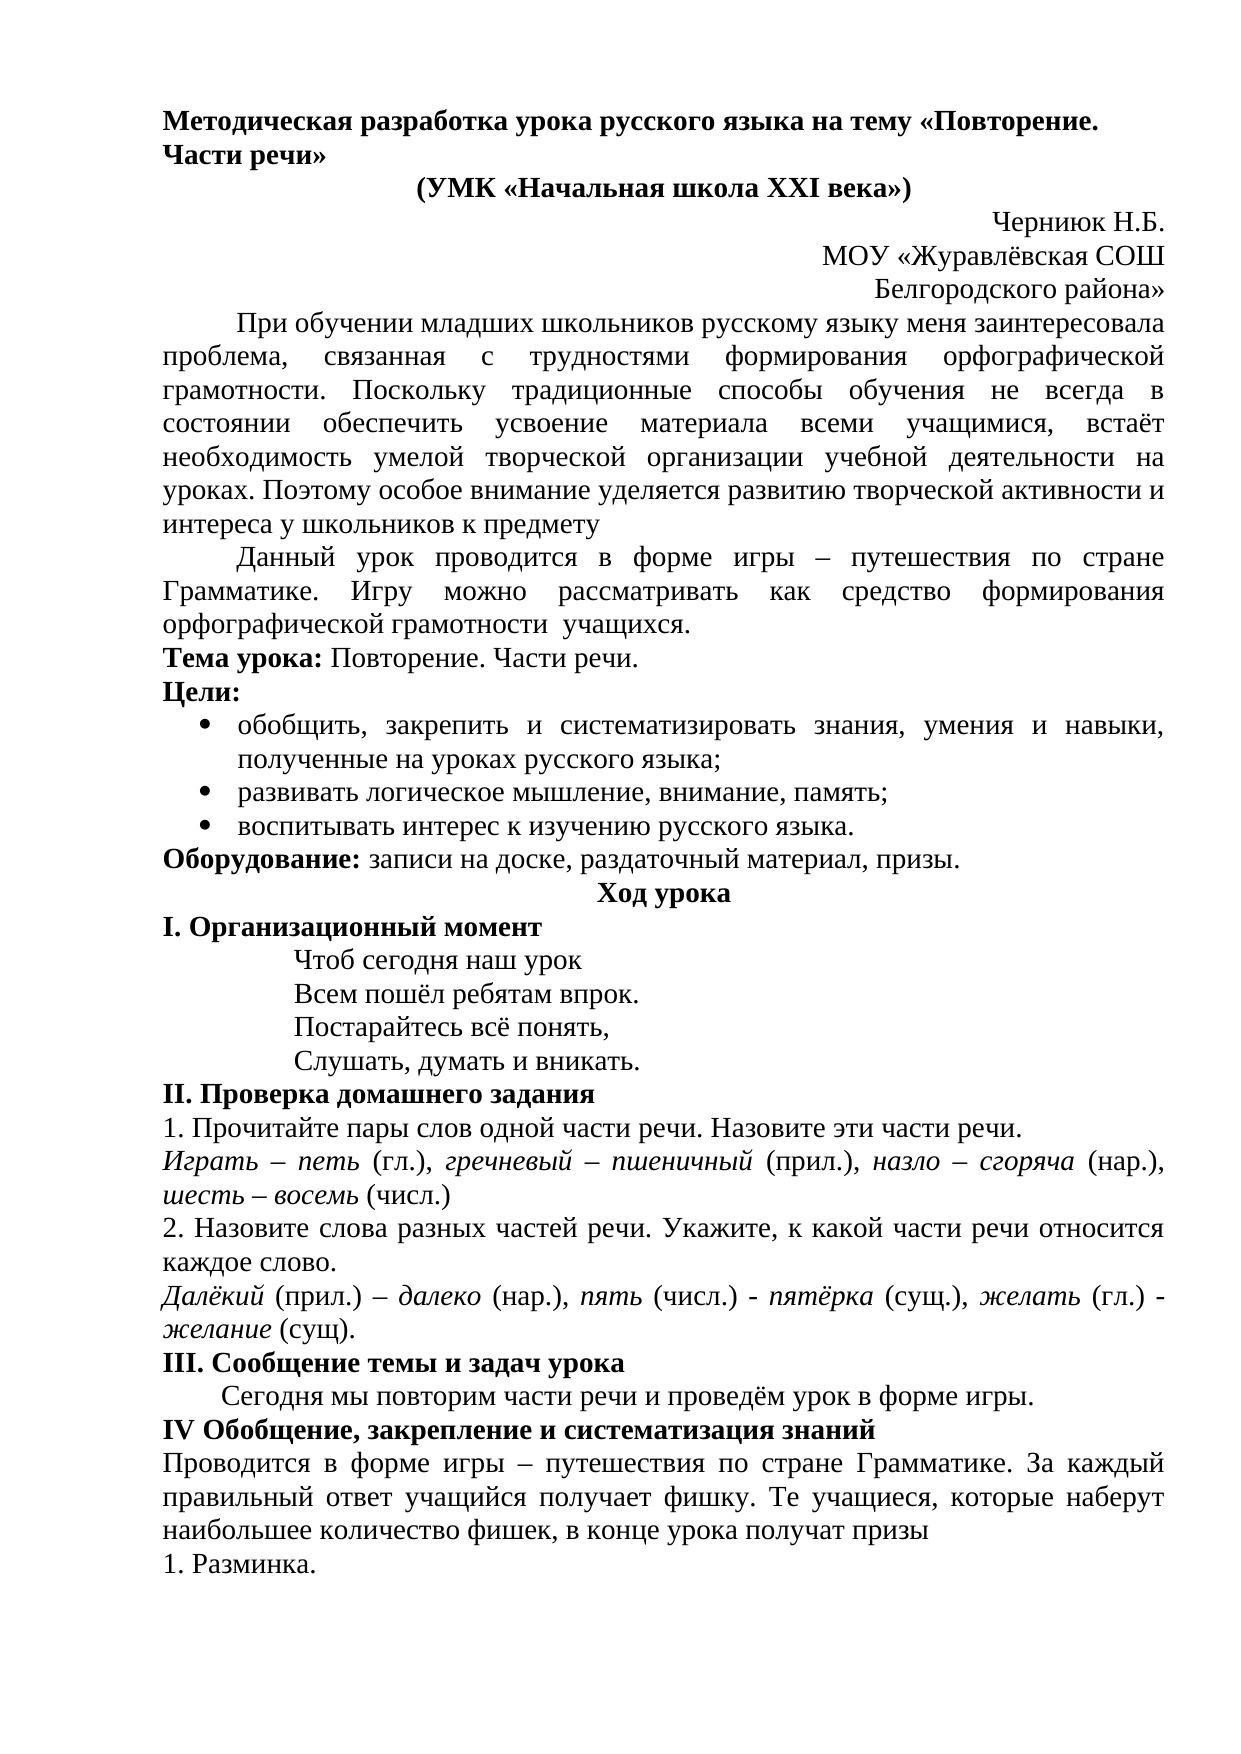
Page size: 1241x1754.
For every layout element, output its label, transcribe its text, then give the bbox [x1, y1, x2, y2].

text Ход урока [162, 875, 1165, 909]
text Оборудование: записи на доске, раздаточный материал, призы. [162, 842, 1165, 875]
text Черниюк Н.Б. [162, 204, 1165, 238]
list обобщить, закрепить и систематизировать знания, умения и навыки, полученные на уроках русского языка; [200, 707, 1165, 774]
text Слушать, думать и вникать. [162, 1043, 1165, 1076]
text Проводится в форме игры – путешествия по стране Грамматике. За каждый правильный ответ учащийся получает фишку. Те учащиеся, которые наберут наибольшее количество фишек, в конце урока получат призы [162, 1445, 1165, 1546]
text Далёкий (прил.) – далеко (нар.), пять (числ.) - пятёрка (сущ.), желать (гл.) - желание (сущ). [162, 1278, 1165, 1345]
text Данный урок проводится в форме игры – путешествия по стране Грамматике. Игру можно рассматривать как средство формирования орфографической грамотности учащихся. [162, 539, 1165, 640]
text 2. Назовите слова разных частей речи. Укажите, к какой части речи относится каждое слово. [162, 1211, 1165, 1278]
text Тема урока: Повторение. Части речи. [162, 640, 1165, 674]
text Всем пошёл ребятам впрок. [162, 976, 1165, 1009]
list развивать логическое мышление, внимание, память; [200, 774, 1165, 808]
text Цели: [162, 674, 1165, 707]
text Методическая разработка урока русского языка на тему «Повторение. Части речи» [162, 103, 1165, 171]
text МОУ «Журавлёвская СОШ Белгородского района» [162, 238, 1165, 305]
text III. Сообщение темы и задач урока [162, 1345, 1165, 1378]
text 1. Прочитайте пары слов одной части речи. Назовите эти части речи. [162, 1110, 1165, 1143]
text Играть – петь (гл.), гречневый – пшеничный (прил.), назло – сгоряча (нар.), шесть – восемь (числ.) [162, 1143, 1165, 1211]
text Сегодня мы повторим части речи и проведём урок в форме игры. [162, 1378, 1165, 1412]
text При обучении младших школьников русскому языку меня заинтересовала проблема, связанная с трудностями формирования орфографической грамотности. Поскольку традиционные способы обучения не всегда в состоянии обеспечить усвоение материала всеми учащимися, встаёт необходимость умелой творческой организации учебной деятельности на уроках. Поэтому особое внимание уделяется развитию творческой активности и интереса у школьников к предмету [162, 305, 1165, 539]
list воспитывать интерес к изучению русского языка. [200, 808, 1165, 842]
text I. Организационный момент [162, 909, 1165, 942]
text Постарайтесь всё понять, [162, 1009, 1165, 1043]
text Чтоб сегодня наш урок [162, 942, 1165, 976]
text IV Обобщение, закрепление и систематизация знаний [162, 1412, 1165, 1445]
text 1. Разминка. [162, 1546, 1165, 1579]
text II. Проверка домашнего задания [162, 1076, 1165, 1110]
text (УМК «Начальная школа XXI века») [162, 171, 1165, 204]
